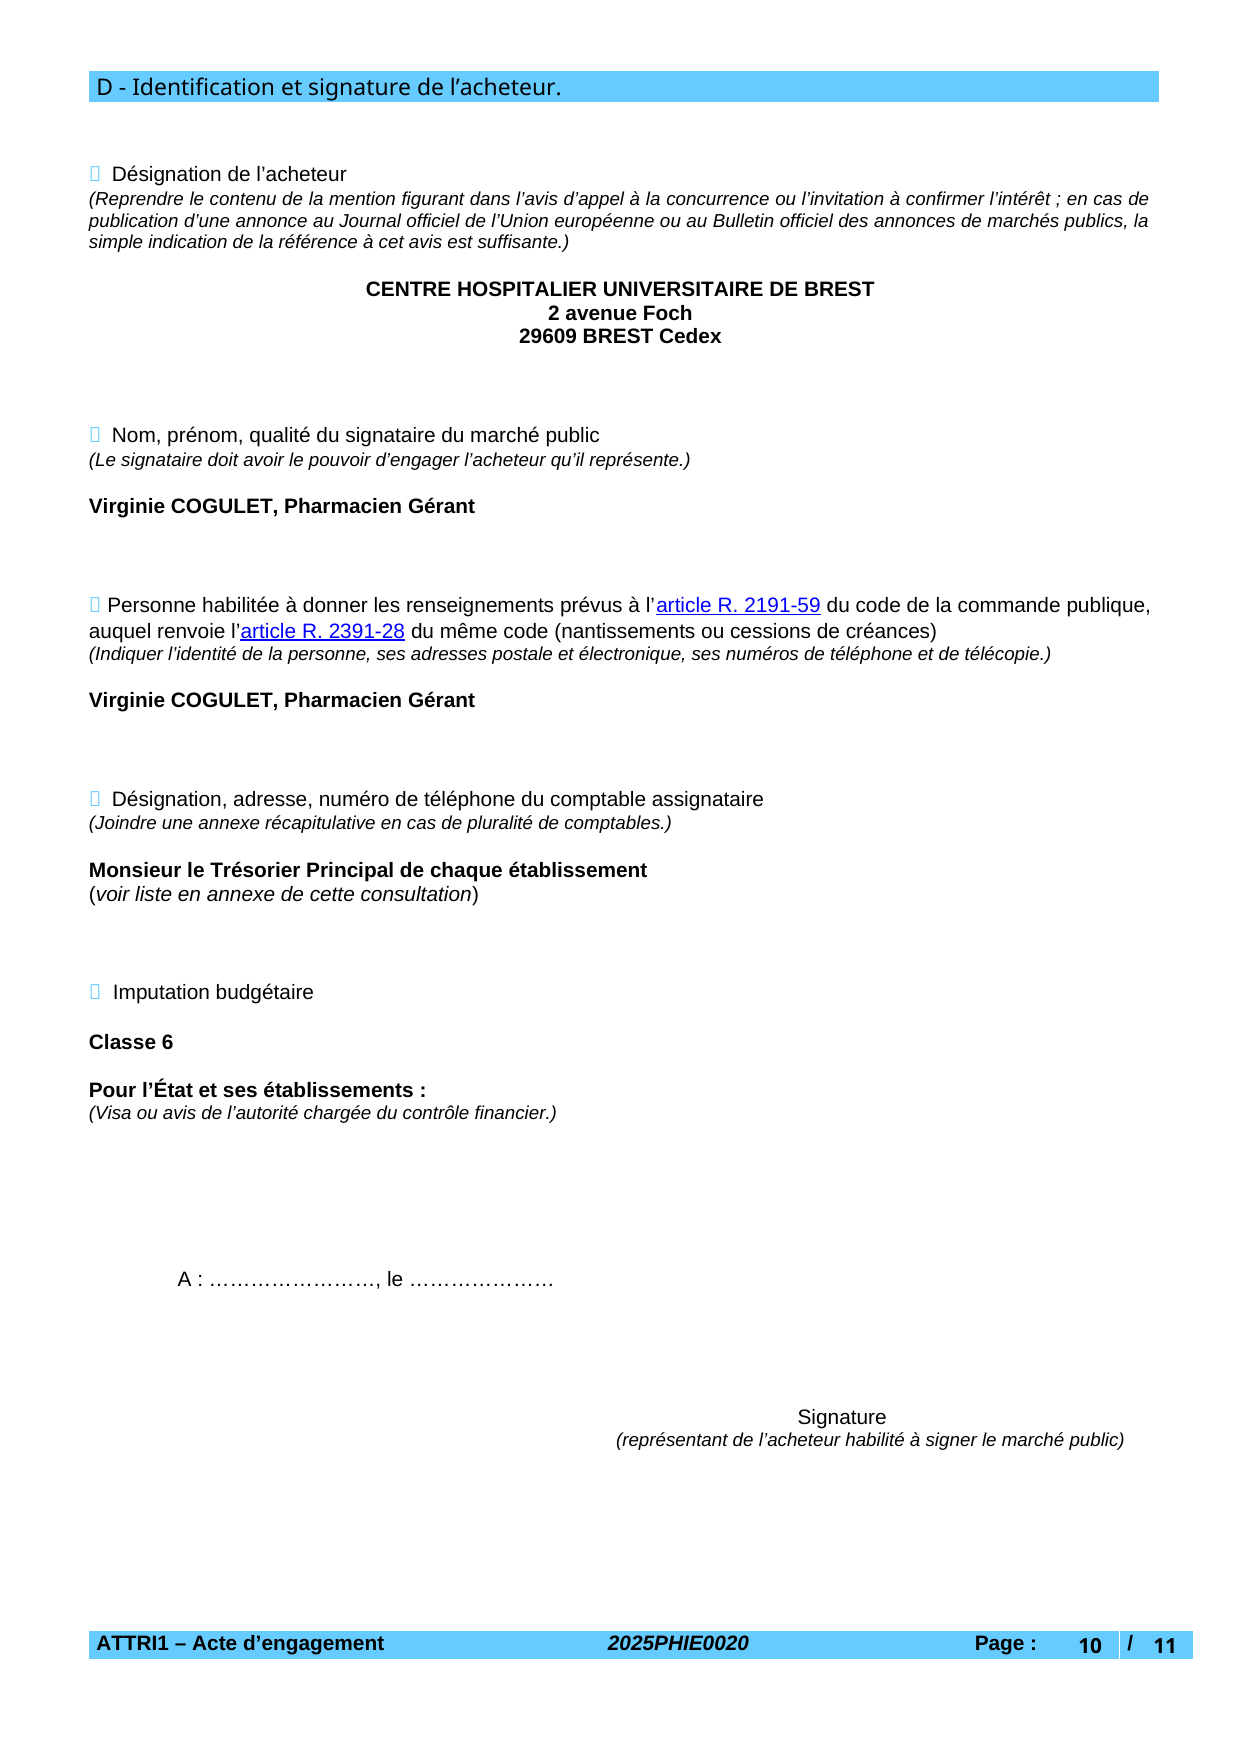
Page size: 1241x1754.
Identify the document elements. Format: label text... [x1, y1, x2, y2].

text Classe 6 [89, 1030, 1152, 1054]
text Monsieur le Trésorier Principal de chaque établissement [89, 858, 1152, 882]
text 29609 BREST Cedex [89, 324, 1152, 348]
text Pour l’État et ses établissements : [89, 1078, 1152, 1102]
text (représentant de l’acheteur habilité à signer le marché public) [591, 1429, 1152, 1450]
text (Le signataire doit avoir le pouvoir d’engager l’acheteur qu’il représente.) [89, 449, 1152, 470]
text Signature [797, 1405, 1152, 1429]
subtitle  Désignation de l’acheteur [89, 159, 1152, 188]
text  Personne habilitée à donner les renseignements prévus à l’article R. 2191-59 du code de la commande publique, auquel renvoie l’article R. 2391-28 du même code (nantissements ou cessions de créances) [89, 590, 1152, 642]
text A : ……………………, le ………………… [89, 1267, 1152, 1291]
text (Indiquer l’identité de la personne, ses adresses postale et électronique, ses numéros de téléphone et de télécopie.) [89, 642, 1152, 664]
text (Joindre une annexe récapitulative en cas de pluralité de comptables.) [89, 812, 1152, 834]
text Virginie COGULET, Pharmacien Gérant [89, 688, 1152, 712]
subtitle (Reprendre le contenu de la mention figurant dans l’avis d’appel à la concurrence ou l’invitation à confirmer l’intérêt ; en cas de publication d’une annonce au Journal officiel de l’Union européenne ou au Bulletin officiel des annonces de marchés publics, la simple indication de la référence à cet avis est suffisante.) [89, 188, 1152, 252]
text  Désignation, adresse, numéro de téléphone du comptable assignataire [89, 784, 1152, 812]
text 2 avenue Foch [89, 300, 1152, 324]
text CENTRE HOSPITALIER UNIVERSITAIRE DE BREST [89, 276, 1152, 300]
text  Imputation budgétaire [89, 977, 1152, 1006]
text Virginie COGULET, Pharmacien Gérant [89, 494, 1152, 518]
text  Nom, prénom, qualité du signataire du marché public [89, 420, 1152, 449]
table_header D - Identification et signature de l’acheteur. [89, 71, 1159, 102]
text (voir liste en annexe de cette consultation) [89, 882, 1152, 906]
text (Visa ou avis de l’autorité chargée du contrôle financier.) [89, 1102, 1152, 1123]
